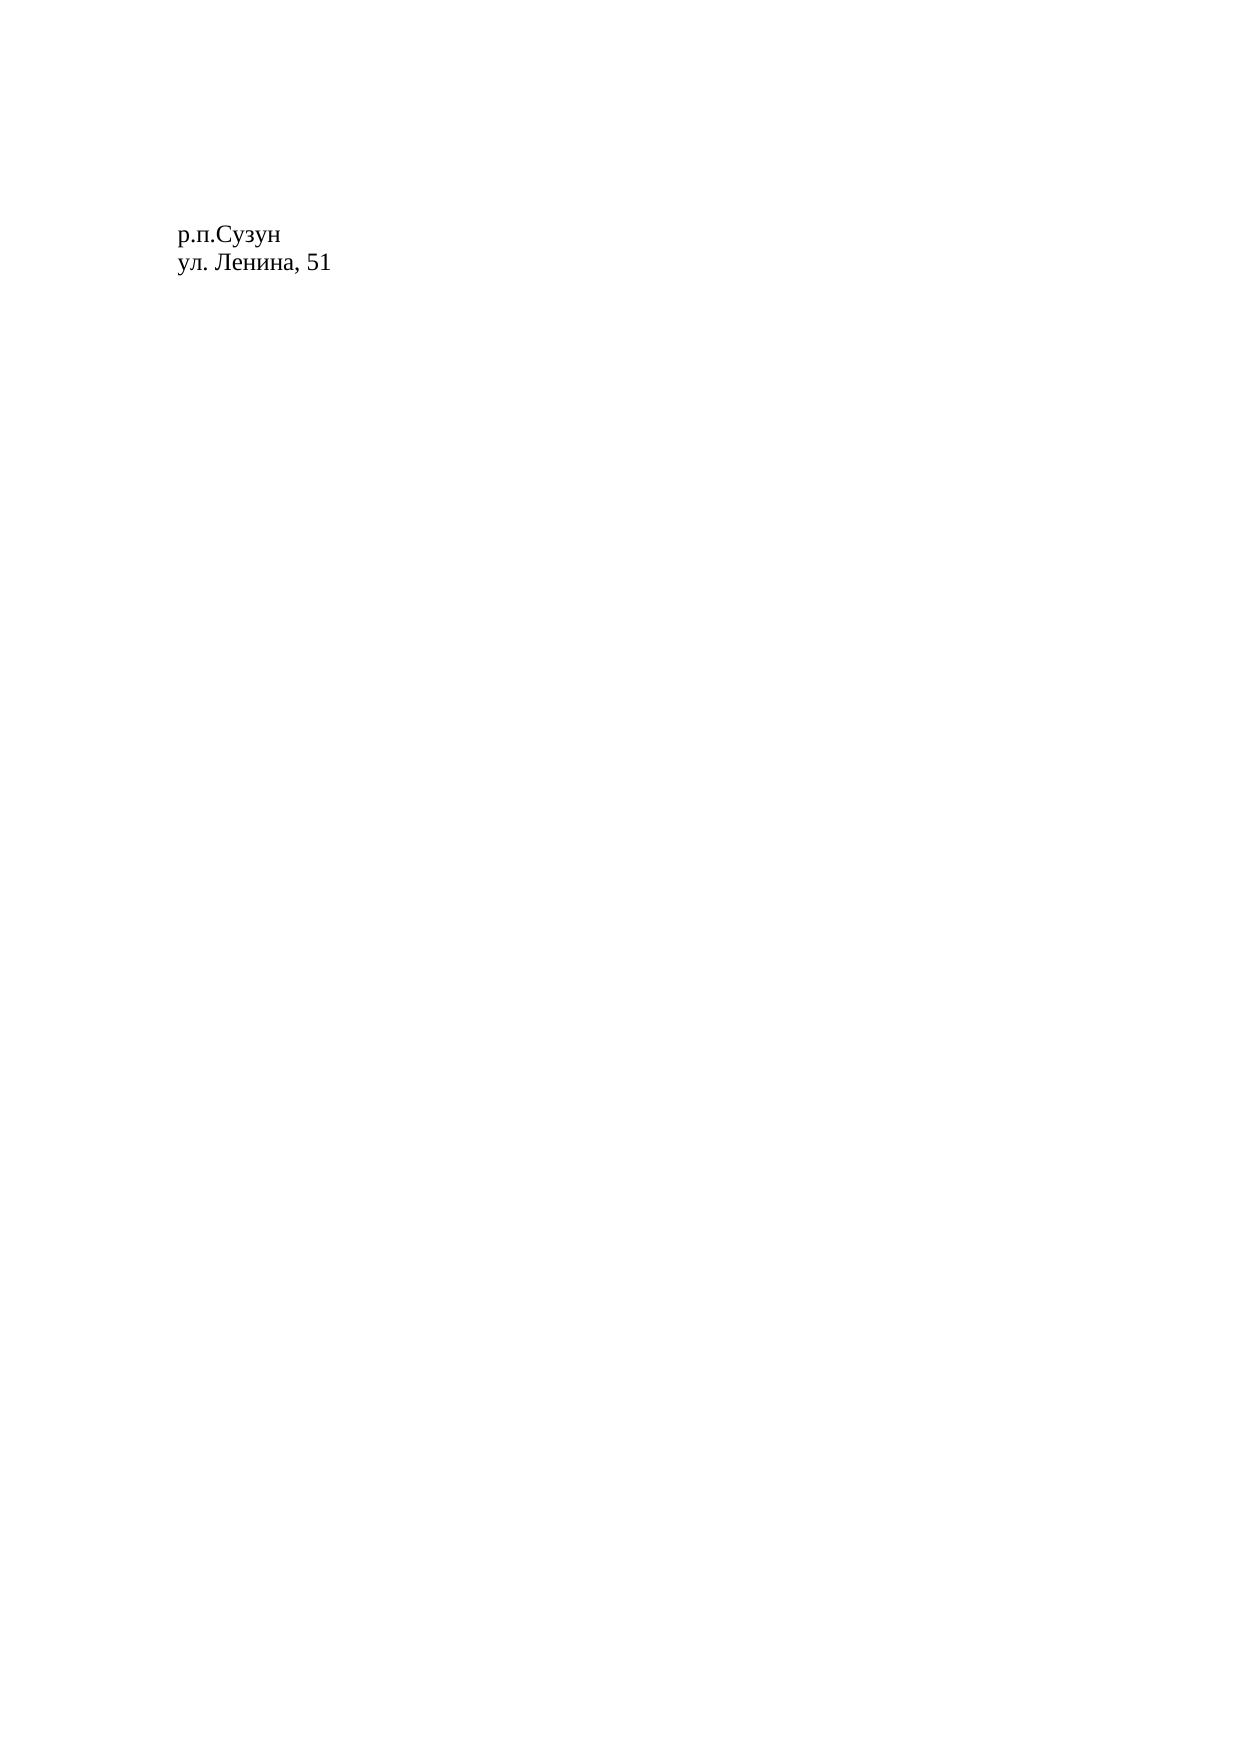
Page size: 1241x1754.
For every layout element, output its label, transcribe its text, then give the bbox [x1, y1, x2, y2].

text р.п.Сузун [177, 219, 1181, 247]
text ул. Ленина, 51 [177, 247, 1181, 276]
